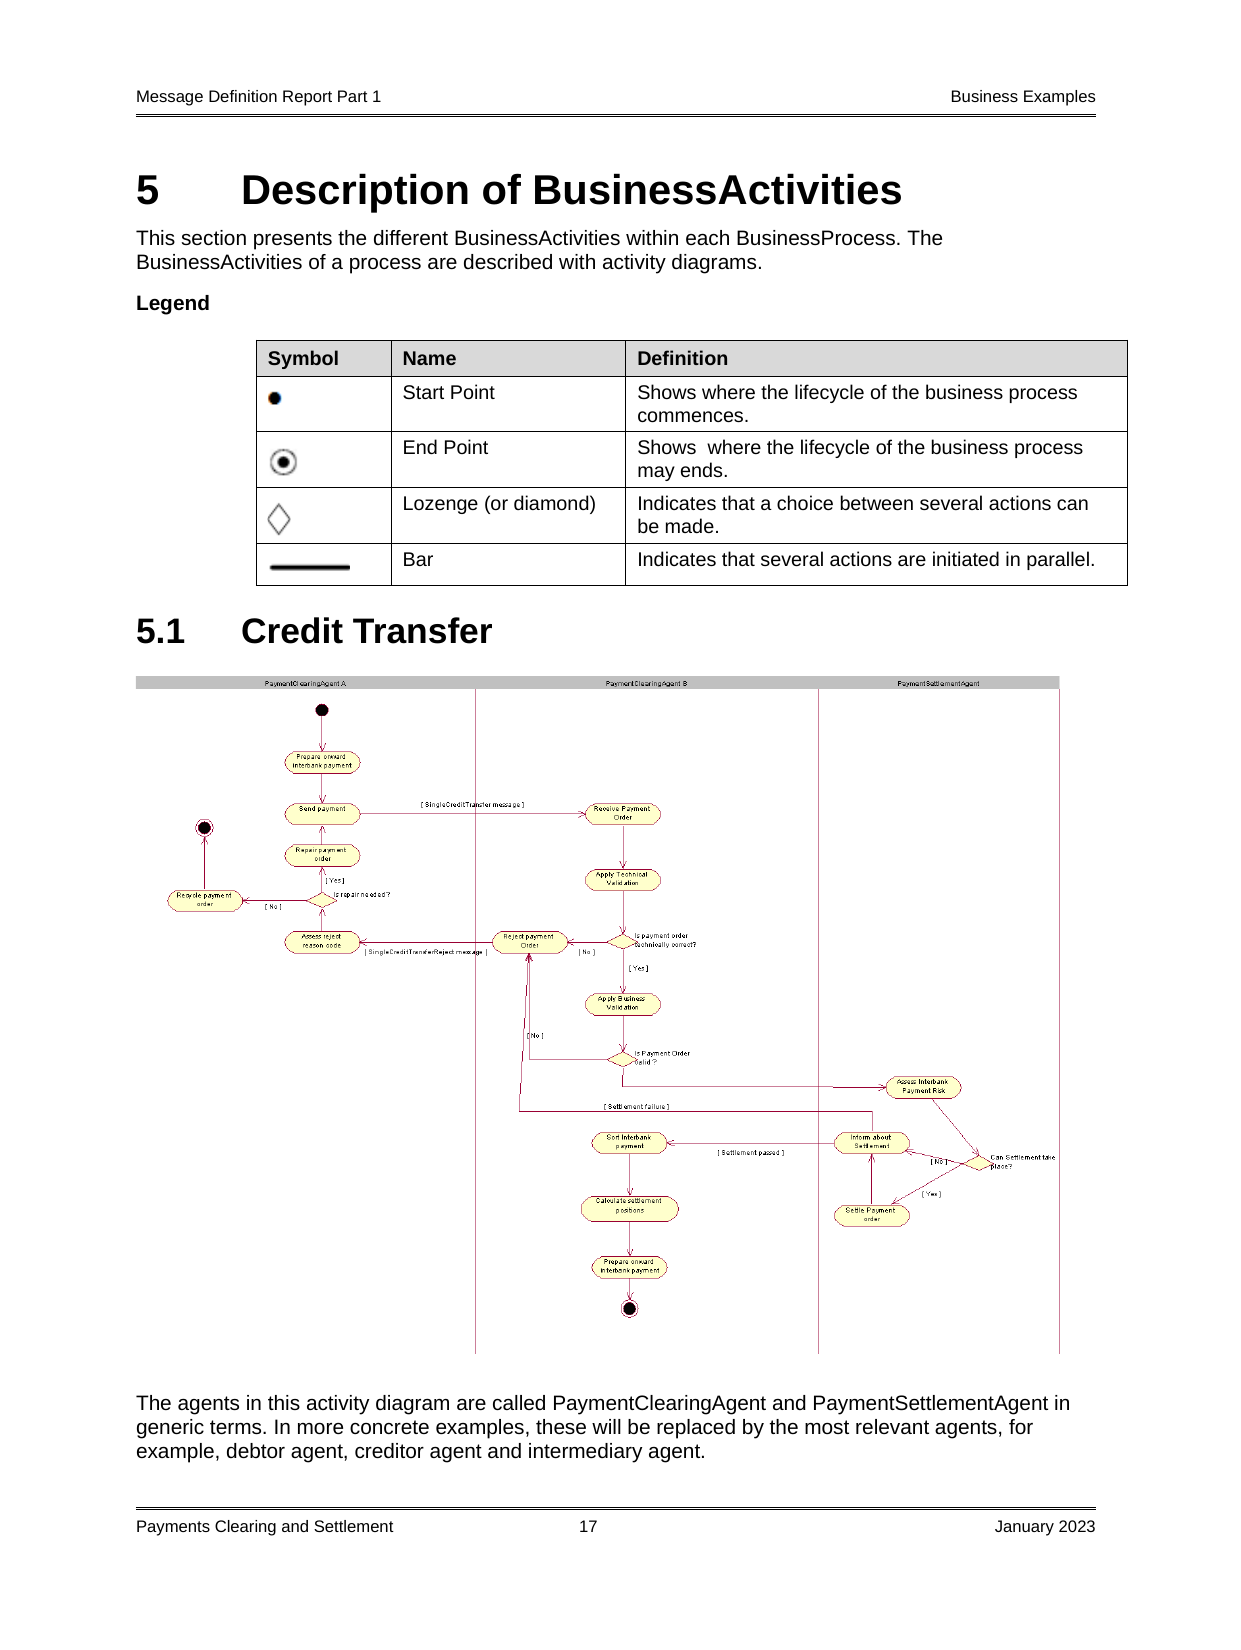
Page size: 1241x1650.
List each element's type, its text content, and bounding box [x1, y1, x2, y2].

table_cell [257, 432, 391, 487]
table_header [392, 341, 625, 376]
subtitle Description of BusinessActivities [136, 166, 1104, 213]
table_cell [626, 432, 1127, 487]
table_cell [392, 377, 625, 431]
picture [267, 556, 350, 581]
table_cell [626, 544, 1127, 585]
picture [267, 389, 283, 409]
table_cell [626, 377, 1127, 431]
text The agents in this activity diagram are called PaymentClearingAgent and PaymentSettlementAgent in generic terms. In more concrete examples, these will be replaced by the most relevant agents, for example, debtor agent, creditor agent and intermediary agent. [136, 1391, 1104, 1463]
picture [135, 676, 1105, 1354]
text Legend [136, 291, 1104, 314]
picture [267, 444, 305, 483]
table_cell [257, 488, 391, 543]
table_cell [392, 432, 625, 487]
text This section presents the different BusinessActivities within each BusinessProcess. The BusinessActivities of a process are described with activity diagrams. [136, 226, 1104, 274]
picture [267, 500, 291, 539]
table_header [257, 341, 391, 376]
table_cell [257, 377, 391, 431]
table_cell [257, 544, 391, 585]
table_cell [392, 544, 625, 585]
subtitle Credit Transfer [136, 611, 1104, 651]
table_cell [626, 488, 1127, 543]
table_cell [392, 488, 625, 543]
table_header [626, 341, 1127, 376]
